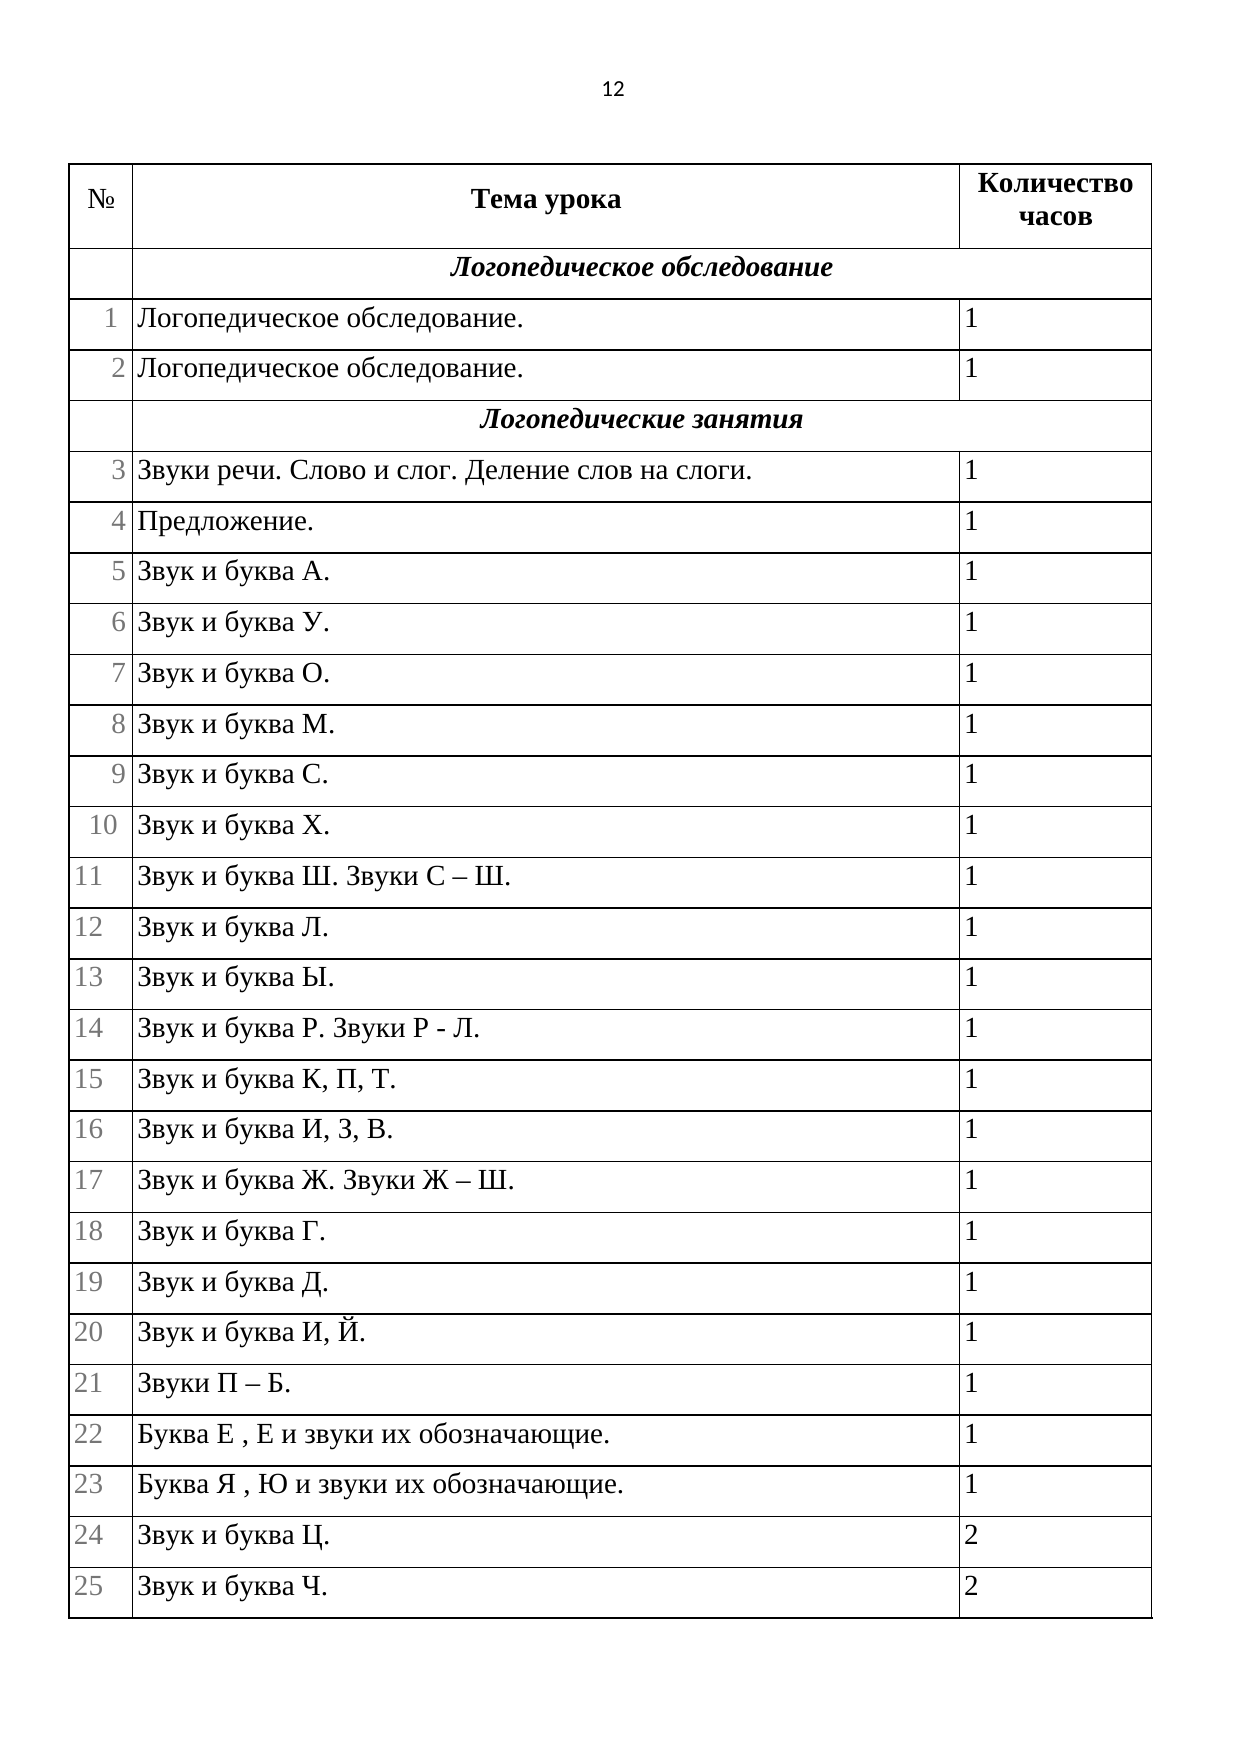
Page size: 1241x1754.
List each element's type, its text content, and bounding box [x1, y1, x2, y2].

table_cell 1 [960, 604, 1151, 653]
table_cell 1 [960, 554, 1151, 603]
table_cell 10 [70, 807, 132, 856]
table_cell Звук и буква Ч. [133, 1568, 959, 1617]
table_cell 1 [960, 1365, 1151, 1414]
table_cell 22 [70, 1416, 132, 1465]
table_cell Звук и буква М. [133, 706, 959, 755]
table_cell Звук и буква К, П, Т. [133, 1061, 959, 1110]
table_cell 1 [960, 1264, 1151, 1313]
table_cell 1 [960, 1112, 1151, 1161]
table_cell 1 [70, 300, 132, 349]
table_header Количество часов [960, 165, 1151, 248]
table_cell Звук и буква И, З, В. [133, 1112, 959, 1161]
table_cell Звук и буква Ы. [133, 960, 959, 1008]
table_cell Звук и буква Ц. [133, 1517, 959, 1567]
table_cell 1 [960, 1416, 1151, 1465]
table_cell Звук и буква Р. Звуки Р - Л. [133, 1010, 959, 1059]
table_cell 1 [960, 757, 1151, 806]
table_cell Логопедическое обследование [133, 249, 1151, 298]
table_cell 2 [960, 1517, 1151, 1567]
table_cell 9 [70, 757, 132, 806]
table_cell 20 [70, 1315, 132, 1364]
table_cell Звук и буква Л. [133, 909, 959, 958]
table_cell Звуки П – Б. [133, 1365, 959, 1414]
table_cell 1 [960, 300, 1151, 349]
table_header Тема урока [133, 165, 959, 248]
table_cell 1 [960, 1010, 1151, 1059]
table_cell 6 [70, 604, 132, 653]
table_cell 1 [960, 1162, 1151, 1211]
table_cell 11 [70, 858, 132, 907]
table_cell [70, 401, 132, 451]
table_cell Звук и буква Х. [133, 807, 959, 856]
table_cell Звук и буква Ш. Звуки С – Ш. [133, 858, 959, 907]
table_cell Предложение. [133, 503, 959, 552]
table_cell Буква Я , Ю и звуки их обозначающие. [133, 1467, 959, 1516]
table_cell Звук и буква У. [133, 604, 959, 653]
table_cell 1 [960, 1213, 1151, 1262]
table_cell Логопедическое обследование. [133, 300, 959, 349]
table_cell 17 [70, 1162, 132, 1211]
table_cell 1 [960, 1315, 1151, 1364]
table_cell 25 [70, 1568, 132, 1617]
table_cell 19 [70, 1264, 132, 1313]
table_cell 1 [960, 1467, 1151, 1516]
table_cell Логопедические занятия [133, 401, 1151, 451]
table_cell 1 [960, 960, 1151, 1008]
table_cell 8 [70, 706, 132, 755]
table_cell Звук и буква С. [133, 757, 959, 806]
table_cell 1 [960, 807, 1151, 856]
table_cell 5 [70, 554, 132, 603]
table_cell Звук и буква Д. [133, 1264, 959, 1313]
table_cell 7 [70, 655, 132, 704]
table_cell 14 [70, 1010, 132, 1059]
table_cell [70, 249, 132, 298]
table_cell 24 [70, 1517, 132, 1567]
table_cell 13 [70, 960, 132, 1008]
table_cell 1 [960, 452, 1151, 501]
table_cell Буква Е , Е и звуки их обозначающие. [133, 1416, 959, 1465]
table_cell Звук и буква Г. [133, 1213, 959, 1262]
table_cell 1 [960, 351, 1151, 400]
table_cell 1 [960, 503, 1151, 552]
table_cell 21 [70, 1365, 132, 1414]
table_cell Звук и буква И, Й. [133, 1315, 959, 1364]
table_cell 1 [960, 655, 1151, 704]
table_header № [70, 165, 132, 248]
table_cell 16 [70, 1112, 132, 1161]
table_cell Логопедическое обследование. [133, 351, 959, 400]
table_cell Звук и буква Ж. Звуки Ж – Ш. [133, 1162, 959, 1211]
table_cell 1 [960, 1061, 1151, 1110]
table_cell 4 [70, 503, 132, 552]
table_cell Звук и буква О. [133, 655, 959, 704]
table_cell 1 [960, 909, 1151, 958]
table_cell 3 [70, 452, 132, 501]
table_cell 2 [960, 1568, 1151, 1617]
table_cell Звуки речи. Слово и слог. Деление слов на слоги. [133, 452, 959, 501]
table_cell 23 [70, 1467, 132, 1516]
table_cell Звук и буква А. [133, 554, 959, 603]
table_cell 15 [70, 1061, 132, 1110]
table_cell 2 [70, 351, 132, 400]
table_cell 1 [960, 706, 1151, 755]
table_cell 1 [960, 858, 1151, 907]
table_cell 18 [70, 1213, 132, 1262]
table_cell 12 [70, 909, 132, 958]
